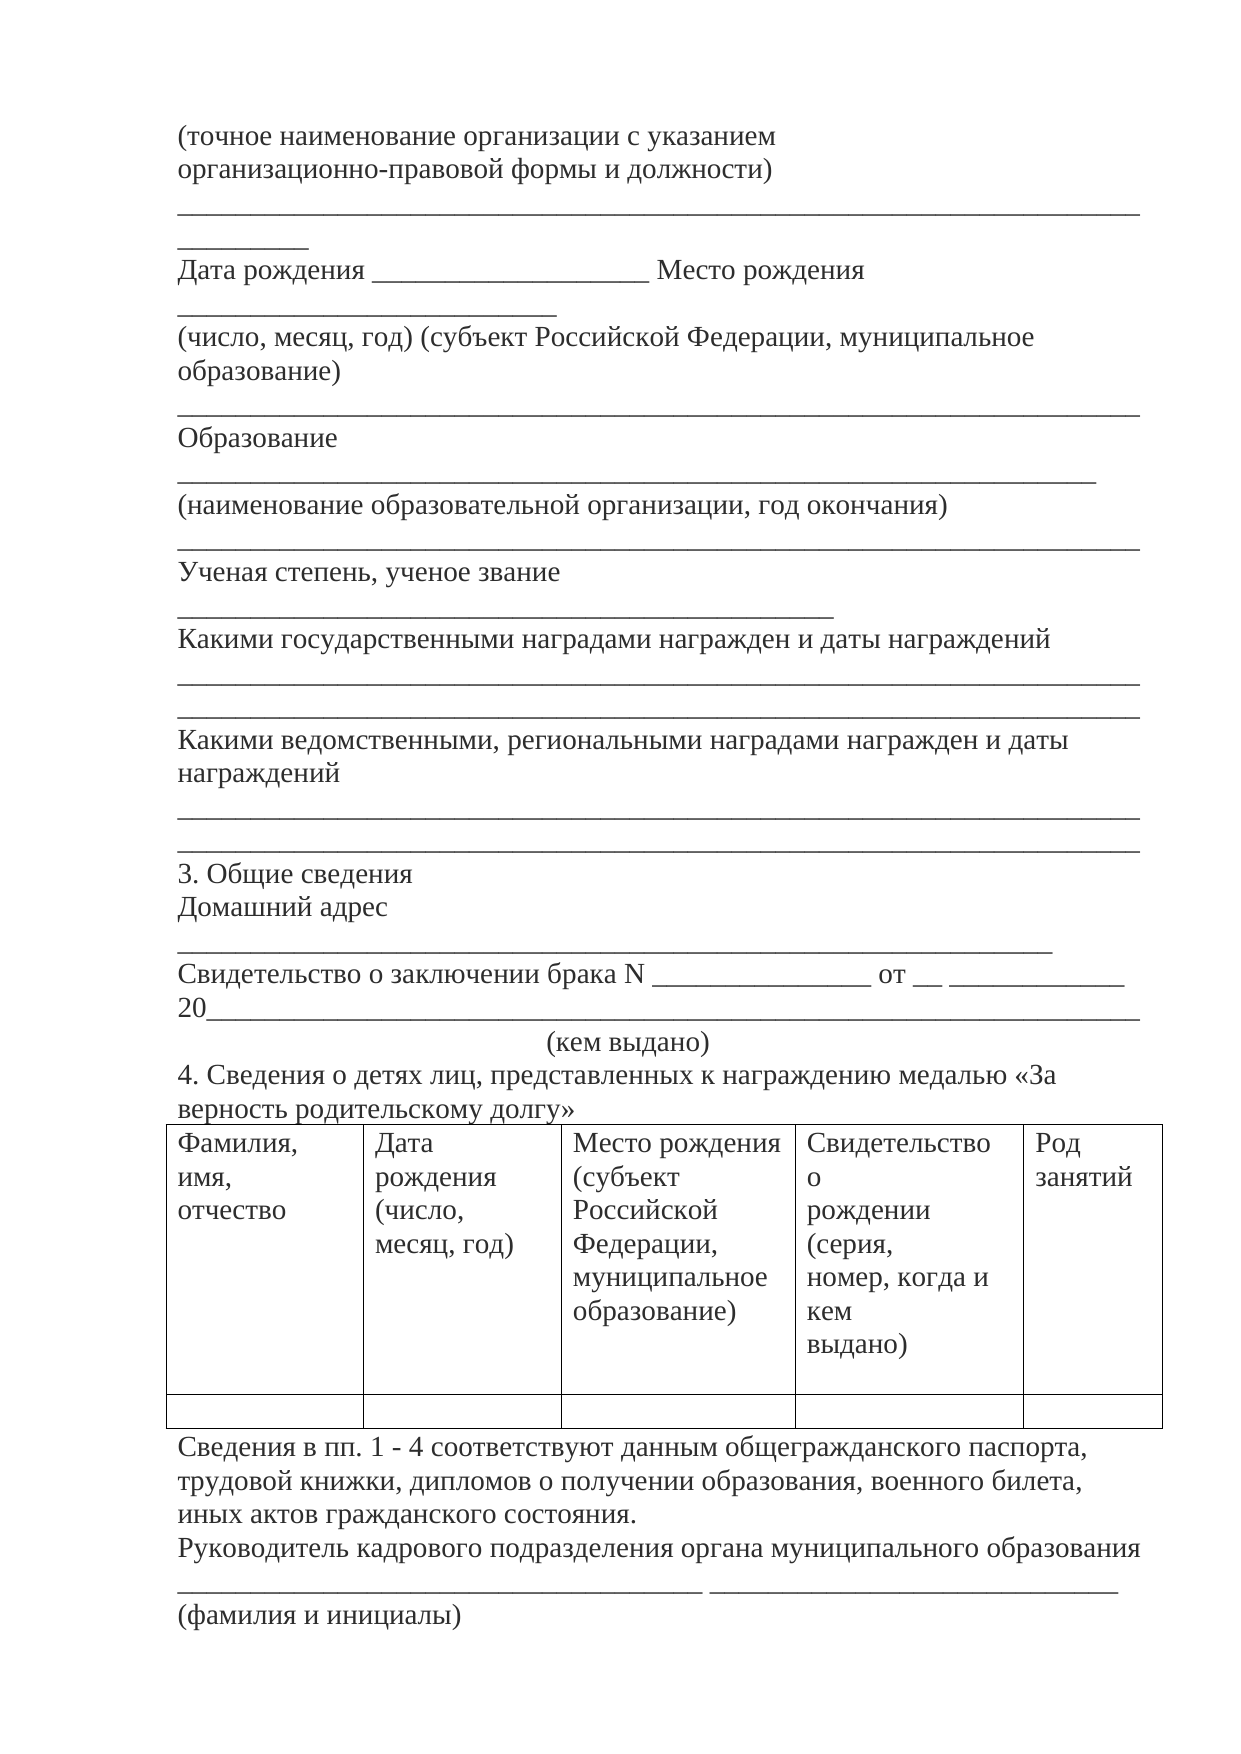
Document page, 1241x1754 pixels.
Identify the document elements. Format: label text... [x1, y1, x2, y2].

table_header Фамилия, имя, отчество [167, 1125, 363, 1394]
text __________________________________________________________________ [177, 789, 1152, 822]
text Свидетельство о заключении брака N _______________ от __ ____________ 20________________________________________________________________ [177, 957, 1152, 1024]
table_cell [167, 1395, 363, 1428]
text Ученая степень, ученое звание _____________________________________________ [177, 554, 1152, 621]
text ___________________________________________________________________________ [177, 185, 1152, 252]
table_header Свидетельство о рождении (серия, номер, когда и кем выдано) [796, 1125, 1023, 1394]
text __________________________________________________________________ [177, 822, 1152, 856]
table_cell [364, 1395, 561, 1428]
text Какими ведомственными, региональными наградами награжден и даты награждений [177, 722, 1152, 789]
text (точное наименование организации с указанием [177, 118, 1152, 152]
table_cell [1024, 1395, 1162, 1428]
text Дата рождения ___________________ Место рождения __________________________ [177, 252, 1152, 319]
text (число, месяц, год) (субъект Российской Федерации, муниципальное образование) [177, 319, 1152, 386]
text организационно-правовой формы и должности) [177, 152, 1152, 185]
text __________________________________________________________________ [177, 655, 1152, 688]
text Сведения в пп. 1 - 4 соответствуют данным общегражданского паспорта, [177, 1429, 1152, 1463]
text Какими государственными наградами награжден и даты награждений [177, 621, 1152, 655]
table_header Место рождения (субъект Российской Федерации, муниципальное образование) [562, 1125, 795, 1394]
text 4. Сведения о детях лиц, представленных к награждению медалью «За верность родительскому долгу» [177, 1057, 1152, 1124]
text (фамилия и инициалы) [177, 1597, 1152, 1631]
text __________________________________________________________________ [177, 688, 1152, 722]
table_cell [796, 1395, 1023, 1428]
text 3. Общие сведения [177, 856, 1152, 889]
table_cell [562, 1395, 795, 1428]
text трудовой книжки, дипломов о получении образования, военного билета, иных актов гражданского состояния. [177, 1463, 1152, 1530]
table_header Род занятий [1024, 1125, 1162, 1394]
text ____________________________________ ____________________________ [177, 1563, 1152, 1597]
text (наименование образовательной организации, год окончания) [177, 487, 1152, 521]
table_header Дата рождения (число, месяц, год) [364, 1125, 561, 1394]
text __________________________________________________________________ [177, 521, 1152, 554]
text __________________________________________________________________ [177, 386, 1152, 420]
text Руководитель кадрового подразделения органа муниципального образования [177, 1530, 1152, 1563]
text (кем выдано) [472, 1024, 1152, 1057]
text Домашний адрес ____________________________________________________________ [177, 889, 1152, 957]
text Образование _______________________________________________________________ [177, 420, 1152, 487]
